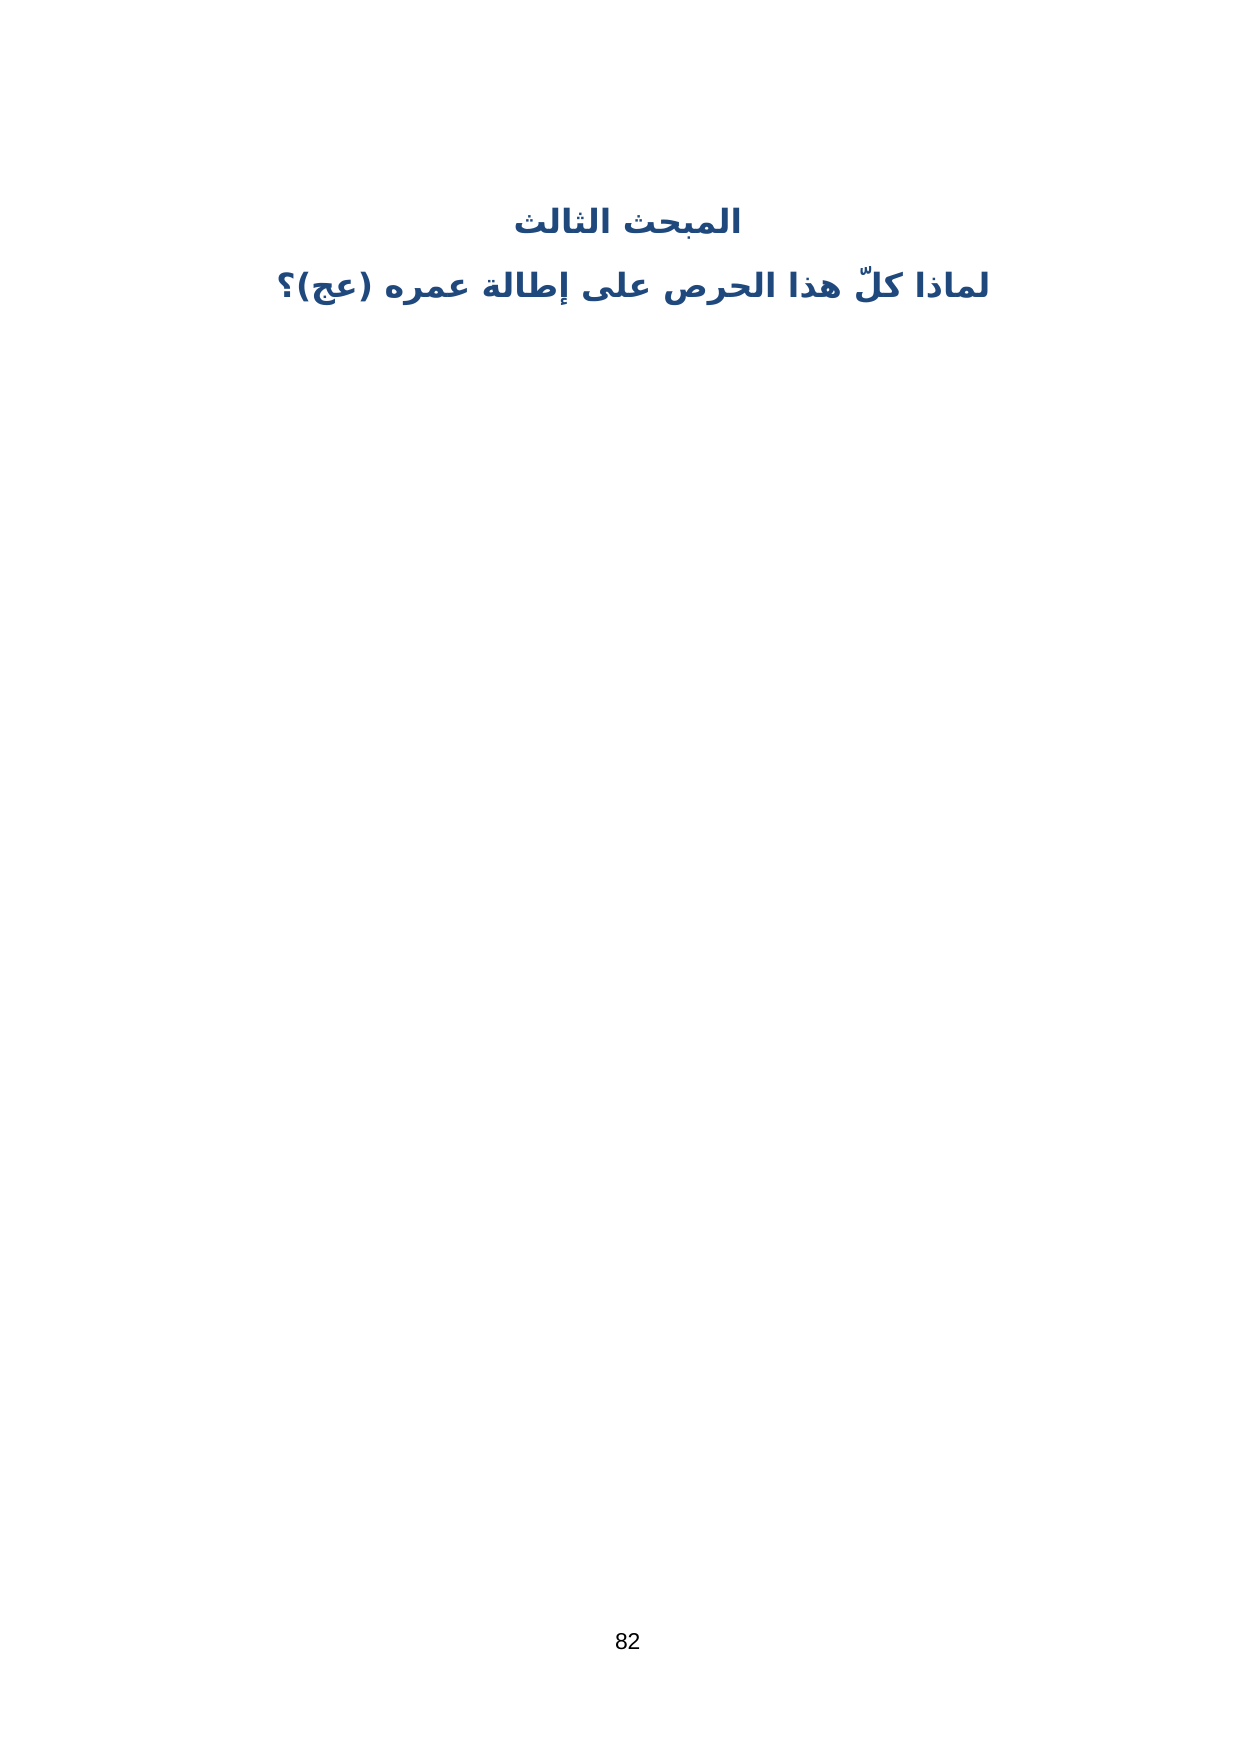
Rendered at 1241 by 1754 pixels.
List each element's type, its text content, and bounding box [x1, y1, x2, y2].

subtitle لماذا كلّ هذا الحرص على إطالة عمره (عج)؟ [222, 266, 1033, 305]
subtitle المبحث الثالث [222, 202, 1033, 241]
